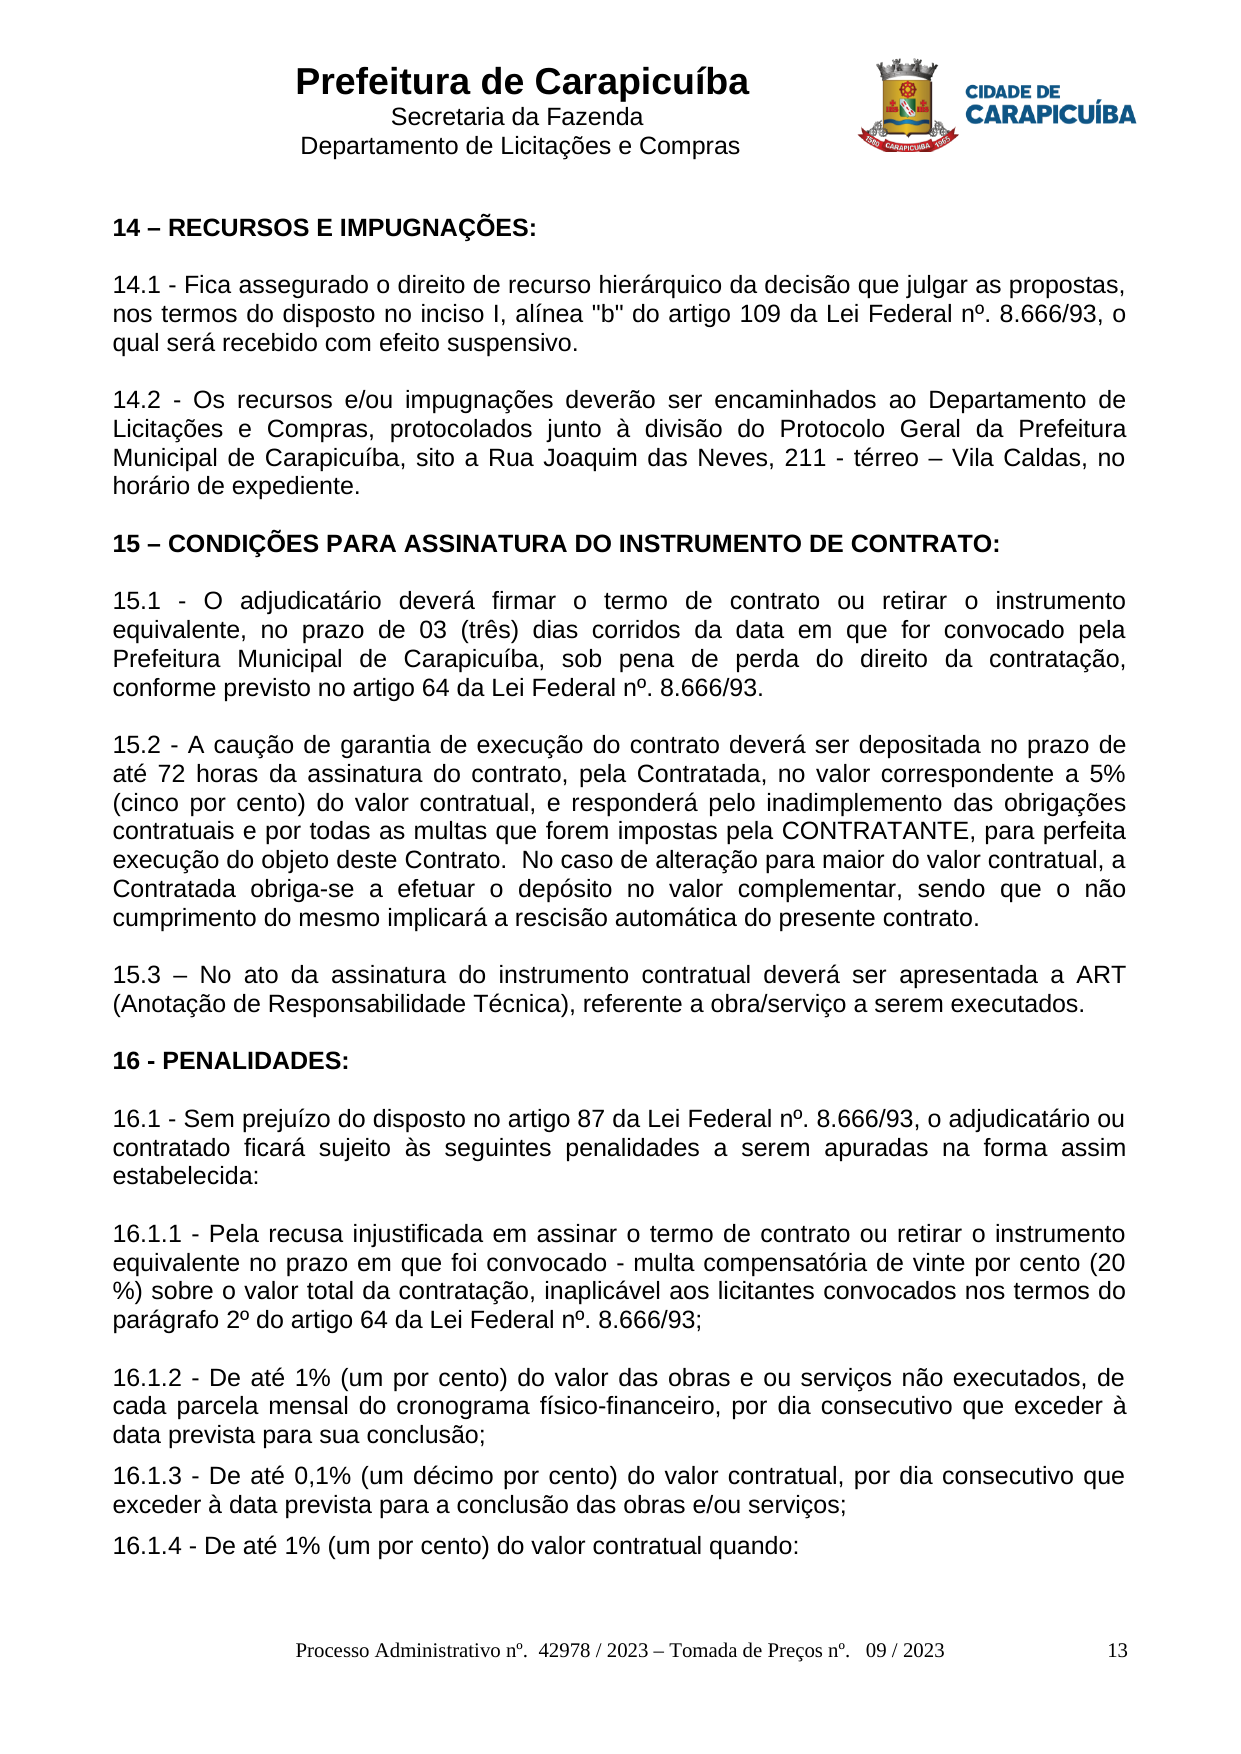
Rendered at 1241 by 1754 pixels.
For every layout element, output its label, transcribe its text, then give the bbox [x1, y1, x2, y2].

text 16.1 - Sem prejuízo do disposto no artigo 87 da Lei Federal nº. 8.666/93, o adjudicatário ou contratado ficará sujeito às seguintes penalidades a serem apuradas na forma assim estabelecida: [112, 1104, 1128, 1190]
text 16 - PENALIDADES: [112, 1046, 1128, 1075]
text 14.1 - Fica assegurado o direito de recurso hierárquico da decisão que julgar as propostas, nos termos do disposto no inciso I, alínea "b" do artigo 109 da Lei Federal nº. 8.666/93, o qual será recebido com efeito suspensivo. [112, 270, 1128, 356]
text 16.1.1 - Pela recusa injustificada em assinar o termo de contrato ou retirar o instrumento equivalente no prazo em que foi convocado - multa compensatória de vinte por cento (20 %) sobre o valor total da contratação, inaplicável aos licitantes convocados nos termos do parágrafo 2º do artigo 64 da Lei Federal nº. 8.666/93; [112, 1219, 1128, 1334]
text 15.1 - O adjudicatário deverá firmar o termo de contrato ou retirar o instrumento equivalente, no prazo de 03 (três) dias corridos da data em que for convocado pela Prefeitura Municipal de Carapicuíba, sob pena de perda do direito da contratação, conforme previsto no artigo 64 da Lei Federal nº. 8.666/93. [112, 586, 1128, 701]
text 15.3 – No ato da assinatura do instrumento contratual deverá ser apresentada a ART (Anotação de Responsabilidade Técnica), referente a obra/serviço a serem executados. [112, 960, 1128, 1017]
text 14.2 - Os recursos e/ou impugnações deverão ser encaminhados ao Departamento de Licitações e Compras, protocolados junto à divisão do Protocolo Geral da Prefeitura Municipal de Carapicuíba, sito a Rua Joaquim das Neves, 211 - térreo – Vila Caldas, no horário de expediente. [112, 385, 1128, 500]
text 16.1.3 - De até 0,1% (um décimo por cento) do valor contratual, por dia consecutivo que exceder à data prevista para a conclusão das obras e/ou serviços; [112, 1461, 1128, 1519]
picture [857, 57, 1139, 152]
text 16.1.4 - De até 1% (um por cento) do valor contratual quando: [112, 1531, 1128, 1560]
text 15.2 - A caução de garantia de execução do contrato deverá ser depositada no prazo de até 72 horas da assinatura do contrato, pela Contratada, no valor correspondente a 5% (cinco por cento) do valor contratual, e responderá pelo inadimplemento das obrigações contratuais e por todas as multas que forem impostas pela CONTRATANTE, para perfeita execução do objeto deste Contrato. No caso de alteração para maior do valor contratual, a Contratada obriga-se a efetuar o depósito no valor complementar, sendo que o não cumprimento do mesmo implicará a rescisão automática do presente contrato. [112, 730, 1128, 931]
text 16.1.2 - De até 1% (um por cento) do valor das obras e ou serviços não executados, de cada parcela mensal do cronograma físico-financeiro, por dia consecutivo que exceder à data prevista para sua conclusão; [112, 1362, 1128, 1449]
text 14 – RECURSOS E IMPUGNAÇÕES: [112, 212, 1128, 241]
text 15 – CONDIÇÕES PARA ASSINATURA DO INSTRUMENTO DE CONTRATO: [112, 529, 1128, 557]
